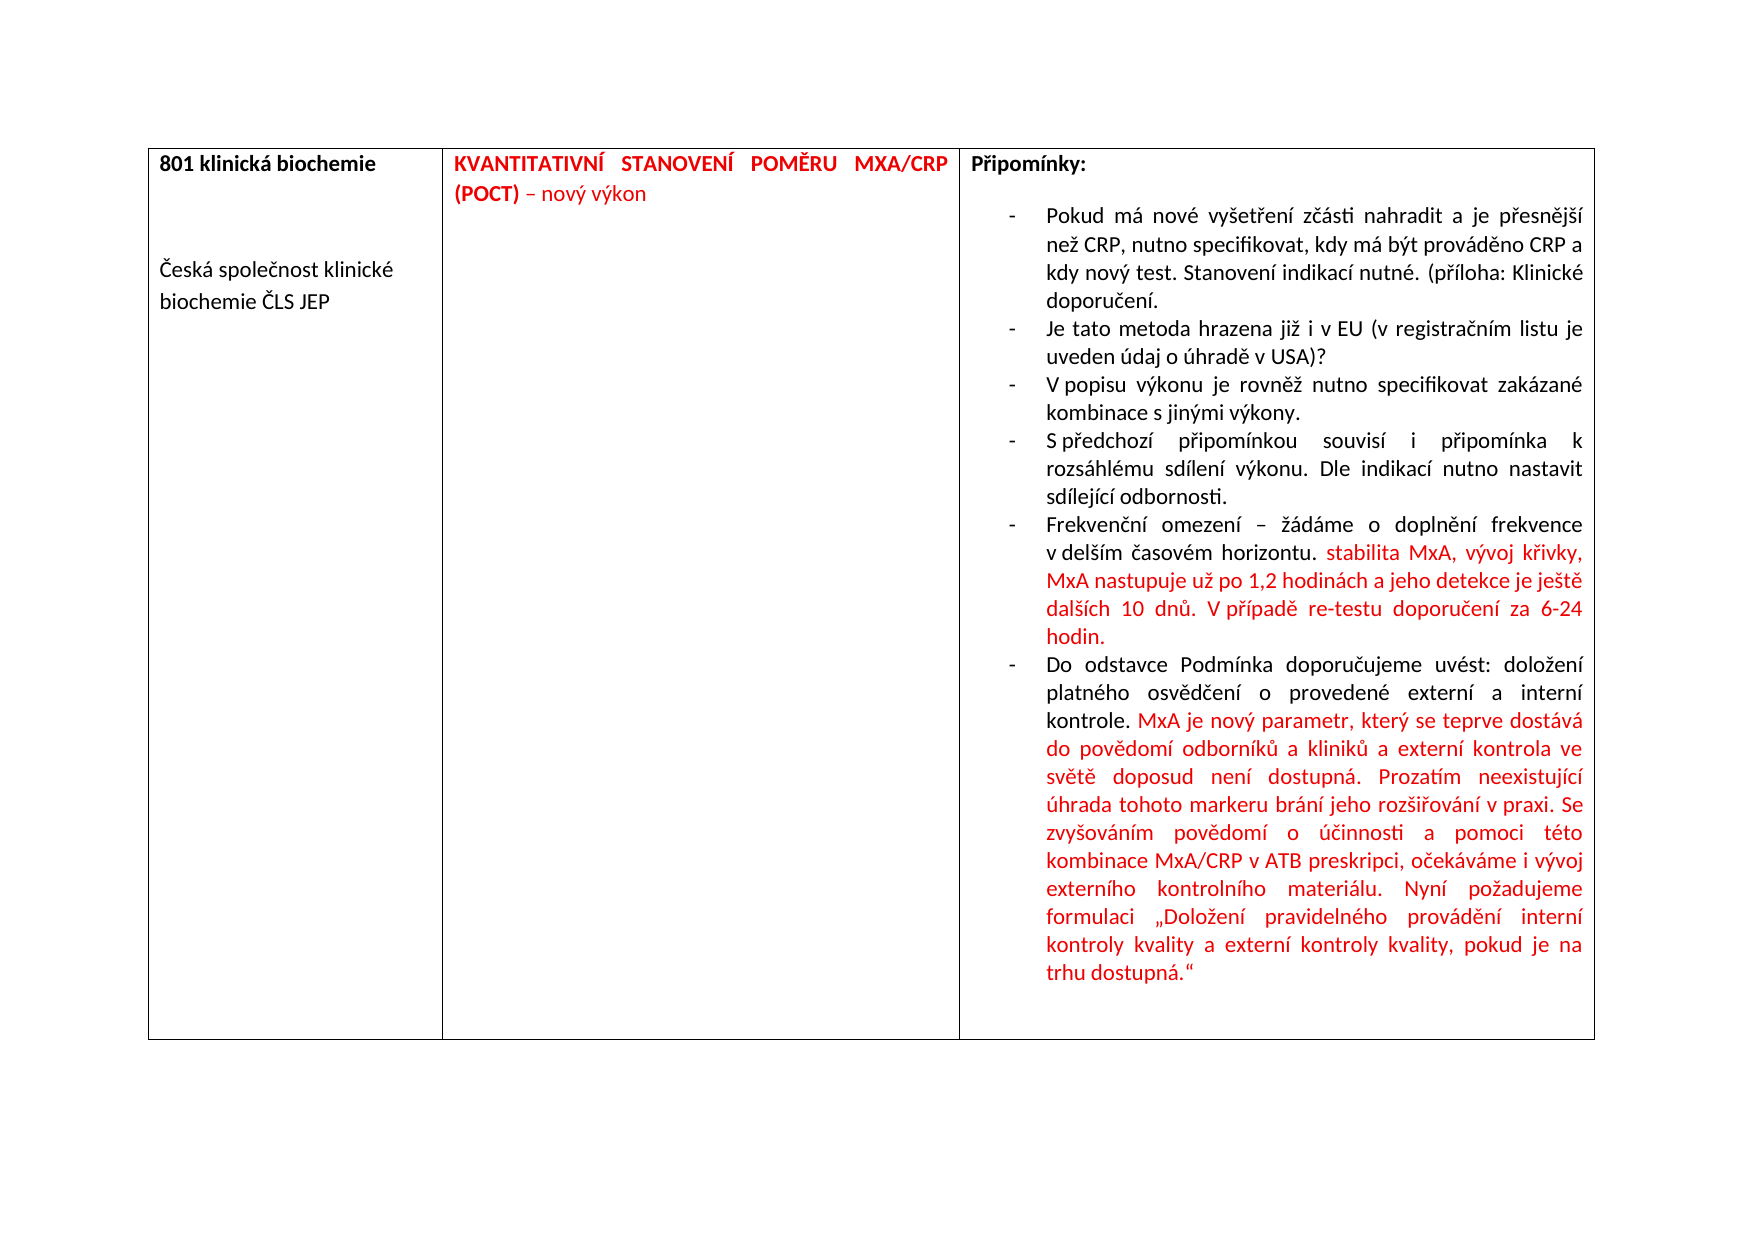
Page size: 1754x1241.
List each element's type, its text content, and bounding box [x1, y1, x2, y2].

table_header Připomínky: Pokud má nové vyšetření zčásti nahradit a je přesnější než CRP, nutno specifikovat, kdy má být prováděno CRP a kdy nový test. Stanovení indikací nutné. (příloha: Klinické doporučení. Je tato metoda hrazena již i v EU (v registračním listu je uveden údaj o úhradě v USA)? V popisu výkonu je rovněž nutno specifikovat zakázané kombinace s jinými výkony. S předchozí připomínkou souvisí i připomínka k rozsáhlému sdílení výkonu. Dle indikací nutno nastavit sdílející odbornosti. Frekvenční omezení – žádáme o doplnění frekvence v delším časovém horizontu. stabilita MxA, vývoj křivky, MxA nastupuje už po 1,2 hodinách a jeho detekce je ještě dalších 10 dnů. V případě re-testu doporučení za 6-24 hodin. Do odstavce Podmínka doporučujeme uvést: doložení platného osvědčení o provedené externí a interní kontrole. MxA je nový parametr, který se teprve dostává do povědomí odborníků a kliniků a externí kontrola ve světě doposud není dostupná. Prozatím neexistující úhrada tohoto markeru brání jeho rozšiřování v praxi. Se zvyšováním povědomí o účinnosti a pomoci této kombinace MxA/CRP v ATB preskripci, očekáváme i vývoj externího kontrolního materiálu. Nyní požadujeme formulaci „Doložení pravidelného provádění interní kontroly kvality a externí kontroly kvality, pokud je na trhu dostupná.“ [960, 149, 1594, 1039]
table_header KVANTITATIVNÍ STANOVENÍ POMĚRU MXA/CRP (POCT) – nový výkon [443, 149, 959, 1039]
table_header 801 klinická biochemie Česká společnost klinické biochemie ČLS JEP [149, 149, 442, 1039]
